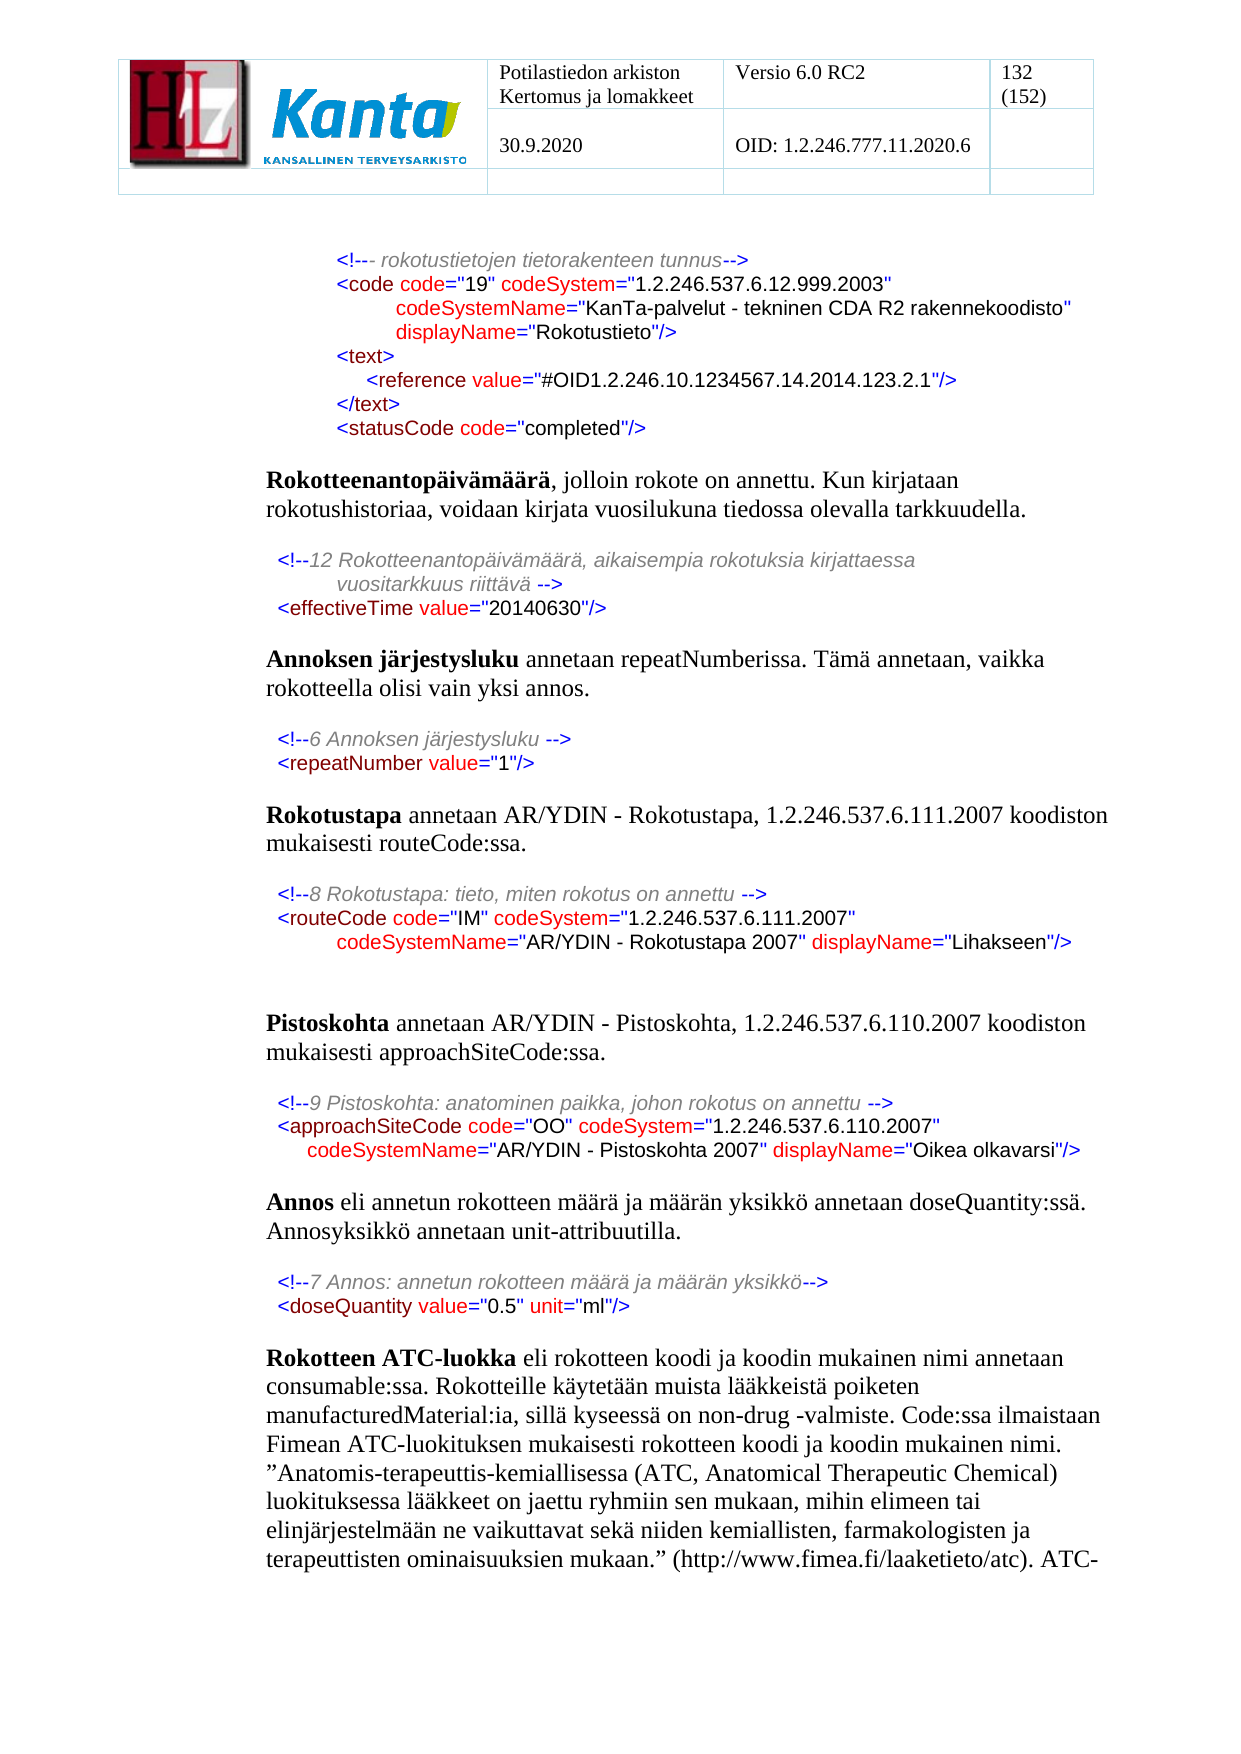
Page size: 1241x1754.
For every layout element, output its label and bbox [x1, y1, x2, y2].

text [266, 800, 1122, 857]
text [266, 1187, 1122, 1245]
picture [129, 60, 252, 169]
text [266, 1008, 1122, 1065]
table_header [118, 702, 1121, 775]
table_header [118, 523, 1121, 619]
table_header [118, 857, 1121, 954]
picture [264, 89, 467, 164]
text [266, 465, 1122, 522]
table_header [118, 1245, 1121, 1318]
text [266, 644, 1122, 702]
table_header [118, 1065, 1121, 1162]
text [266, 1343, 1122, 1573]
picture [290, 89, 304, 105]
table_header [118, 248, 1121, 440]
